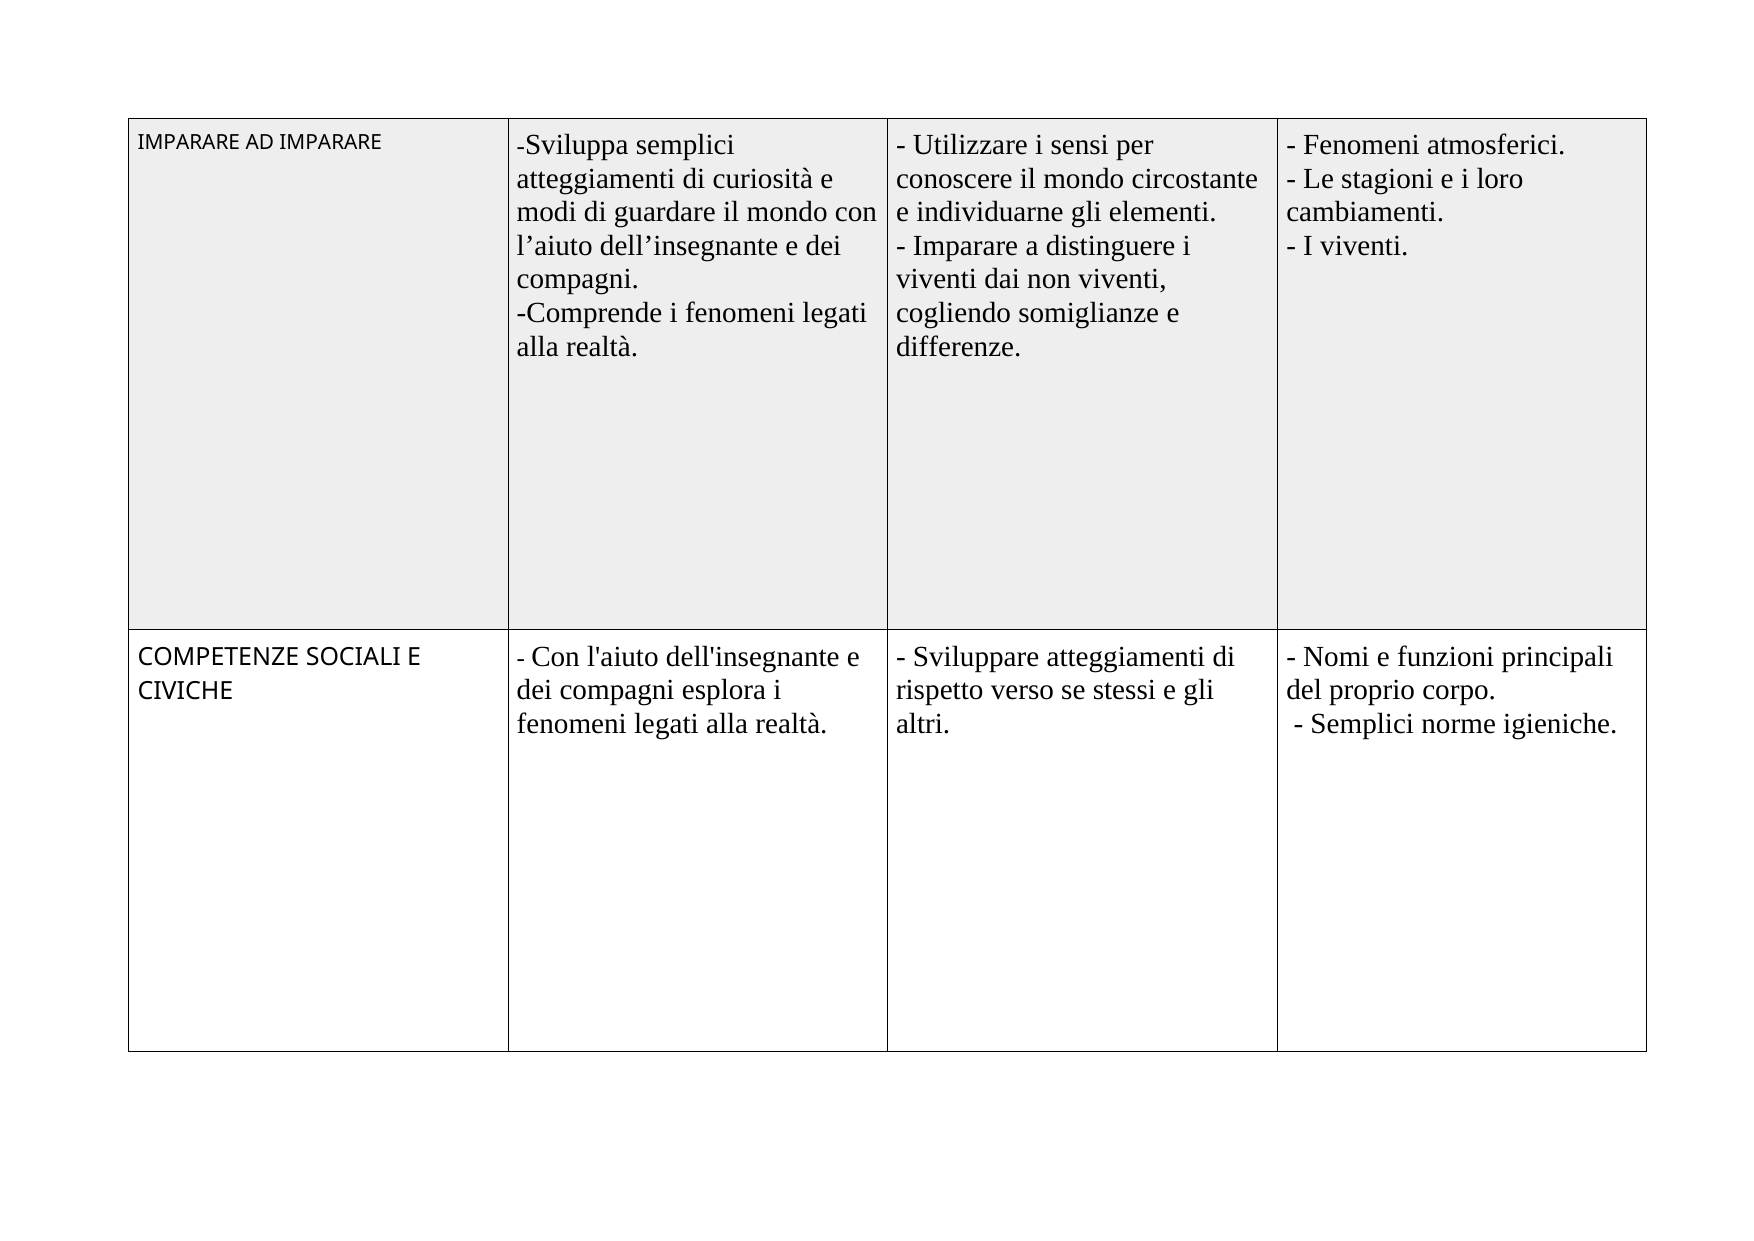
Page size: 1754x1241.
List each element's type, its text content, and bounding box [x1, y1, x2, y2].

table_cell - Nomi e funzioni principali del proprio corpo. - Semplici norme igieniche. [1278, 630, 1646, 1051]
table_cell IMPARARE AD IMPARARE [129, 119, 508, 629]
table_cell - Con l'aiuto dell'insegnante e dei compagni esplora i fenomeni legati alla realtà. [509, 630, 887, 1051]
table_cell - Utilizzare i sensi per conoscere il mondo circostante e individuarne gli elementi. - Imparare a distinguere i viventi dai non viventi, cogliendo somiglianze e differenze. [888, 119, 1277, 629]
table_cell - Fenomeni atmosferici. - Le stagioni e i loro cambiamenti. - I viventi. [1278, 119, 1646, 629]
table_cell - Sviluppare atteggiamenti di rispetto verso se stessi e gli altri. [888, 630, 1277, 1051]
table_cell COMPETENZE SOCIALI E CIVICHE [129, 630, 508, 1051]
table_cell -Sviluppa semplici atteggiamenti di curiosità e modi di guardare il mondo con l’aiuto dell’insegnante e dei compagni. -Comprende i fenomeni legati alla realtà. [509, 119, 887, 629]
